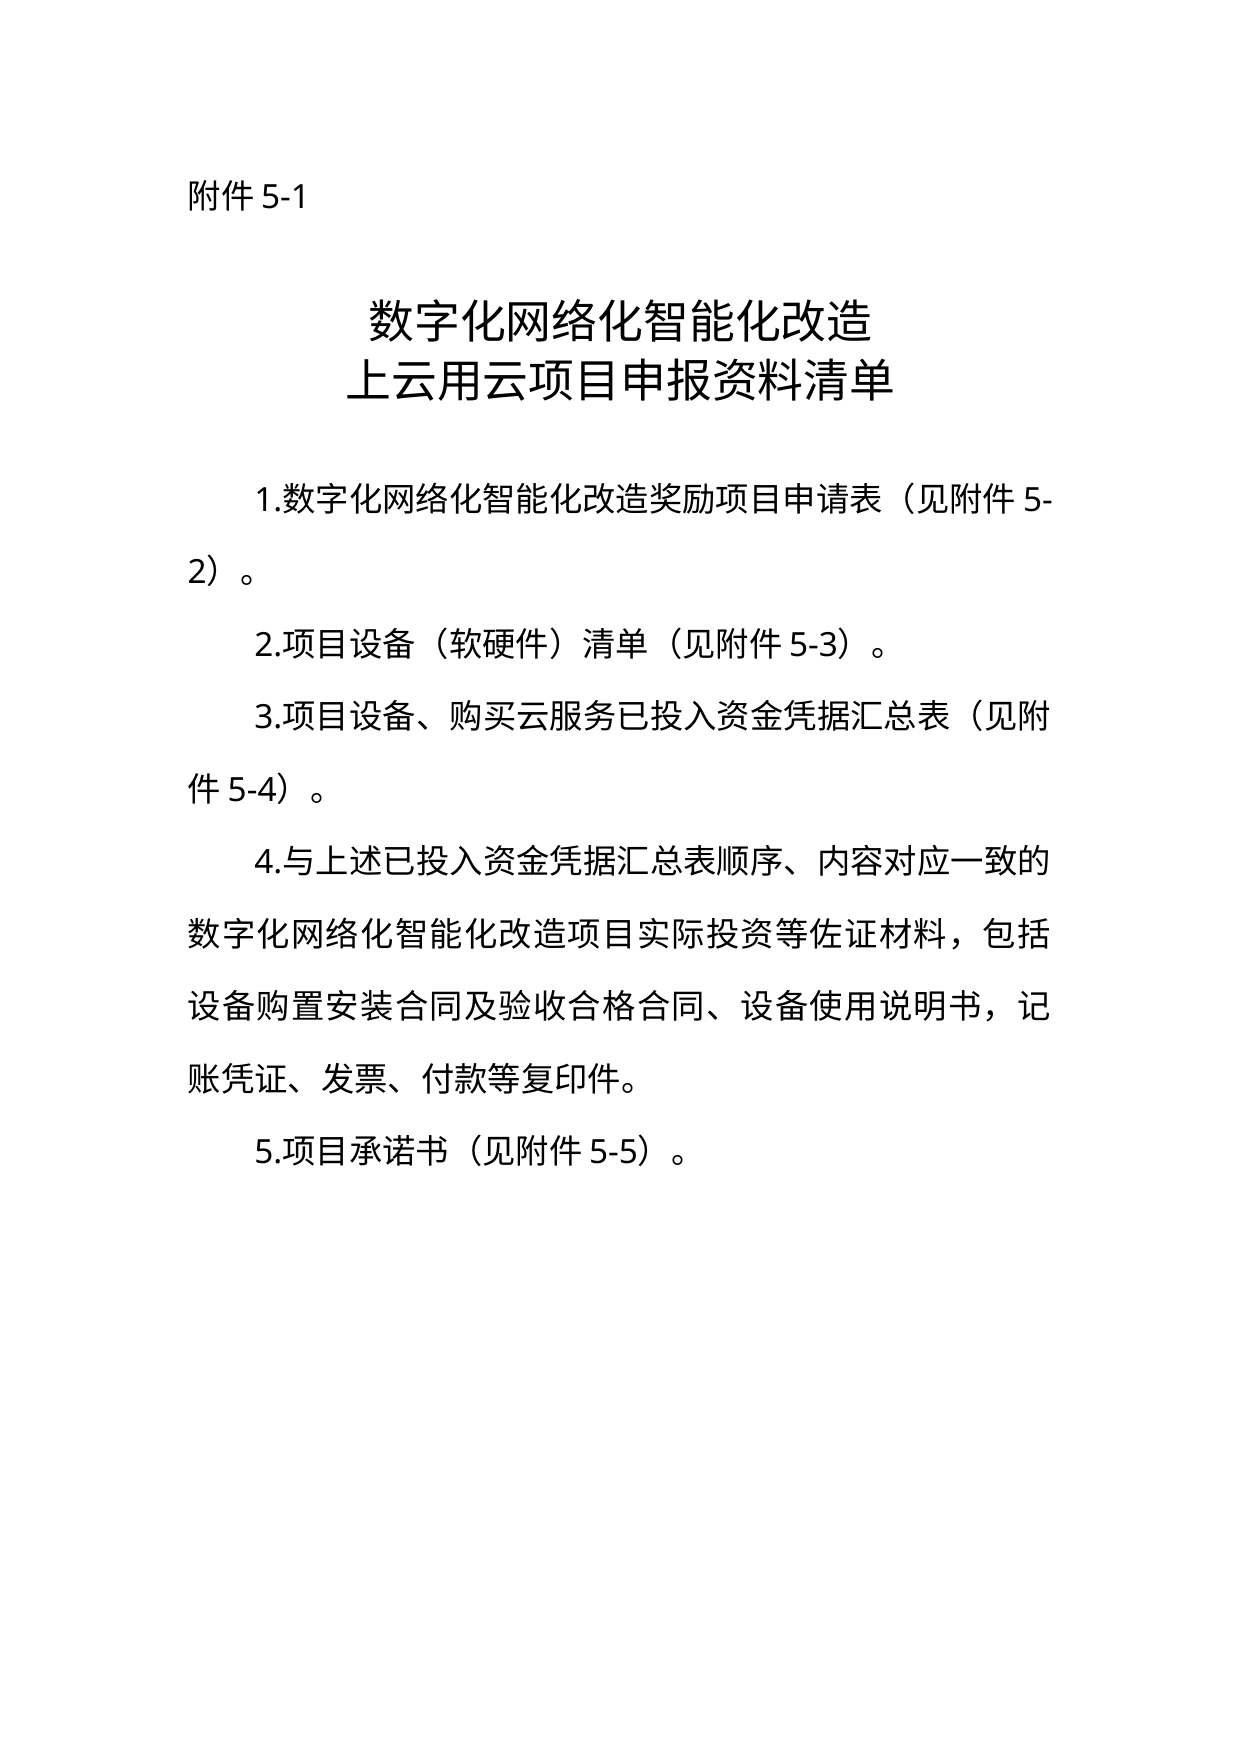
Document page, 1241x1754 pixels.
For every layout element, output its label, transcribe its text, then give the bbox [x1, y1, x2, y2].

text 附件5-1 [187, 162, 1053, 227]
text 3.项目设备、购买云服务已投入资金凭据汇总表（见附件5-4）。 [187, 690, 1053, 811]
text 4.与上述已投入资金凭据汇总表顺序、内容对应一致的数字化网络化智能化改造项目实际投资等佐证材料，包括设备购置安装合同及验收合格合同、设备使用说明书，记账凭证、发票、付款等复印件。 [187, 835, 1053, 1101]
text 2.项目设备（软硬件）清单（见附件5-3）。 [187, 618, 1053, 666]
text 5.项目承诺书（见附件5-5）。 [187, 1125, 1053, 1173]
subtitle 数字化网络化智能化改造 [187, 292, 1053, 350]
subtitle 上云用云项目申报资料清单 [187, 350, 1053, 409]
text 1.数字化网络化智能化改造奖励项目申请表（见附件5-2）。 [187, 472, 1053, 593]
